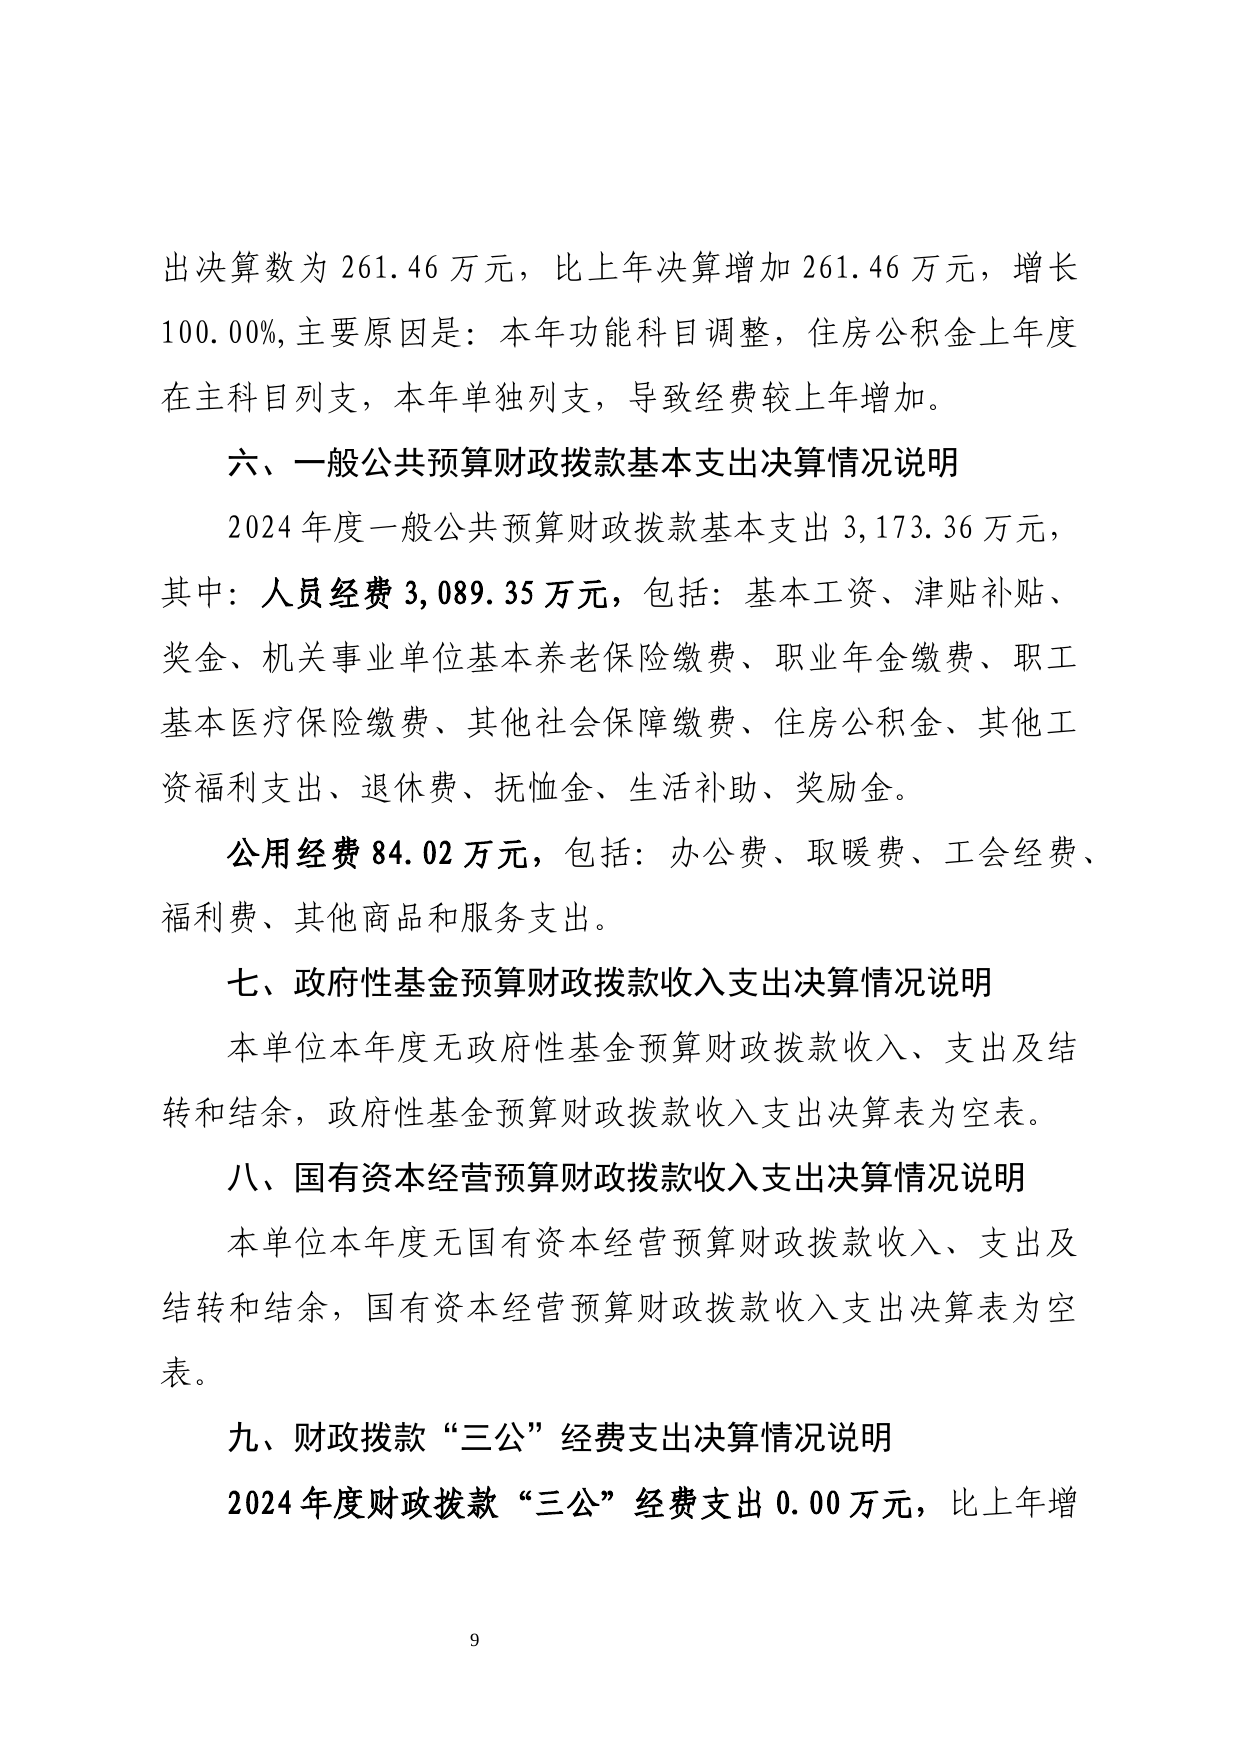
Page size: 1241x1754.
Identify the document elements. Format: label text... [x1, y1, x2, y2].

text 六、一般公共预算财政拨款基本支出决算情况说明 [159, 428, 1081, 493]
text 八、国有资本经营预算财政拨款收入支出决算情况说明 [159, 1143, 1081, 1208]
text 九、财政拨款“三公”经费支出决算情况说明 [159, 1403, 1081, 1468]
text 本单位本年度无政府性基金预算财政拨款收入、支出及结转和结余，政府性基金预算财政拨款收入支出决算表为空表。 [159, 1013, 1081, 1143]
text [159, 233, 1081, 428]
text 本单位本年度无国有资本经营预算财政拨款收入、支出及结转和结余，国有资本经营预算财政拨款收入支出决算表为空表。 [159, 1208, 1081, 1403]
text 2024年度一般公共预算财政拨款基本支出3,173.36万元，其中：人员经费3,089.35万元，包括：基本工资、津贴补贴、奖金、机关事业单位基本养老保险缴费、职业年金缴费、职工基本医疗保险缴费、其他社会保障缴费、住房公积金、其他工资福利支出、退休费、抚恤金、生活补助、奖励金。 [159, 493, 1081, 818]
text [159, 1468, 1081, 1533]
text 七、政府性基金预算财政拨款收入支出决算情况说明 [159, 948, 1081, 1013]
text 公用经费84.02万元，包括：办公费、取暖费、工会经费、福利费、其他商品和服务支出。 [159, 818, 1081, 948]
